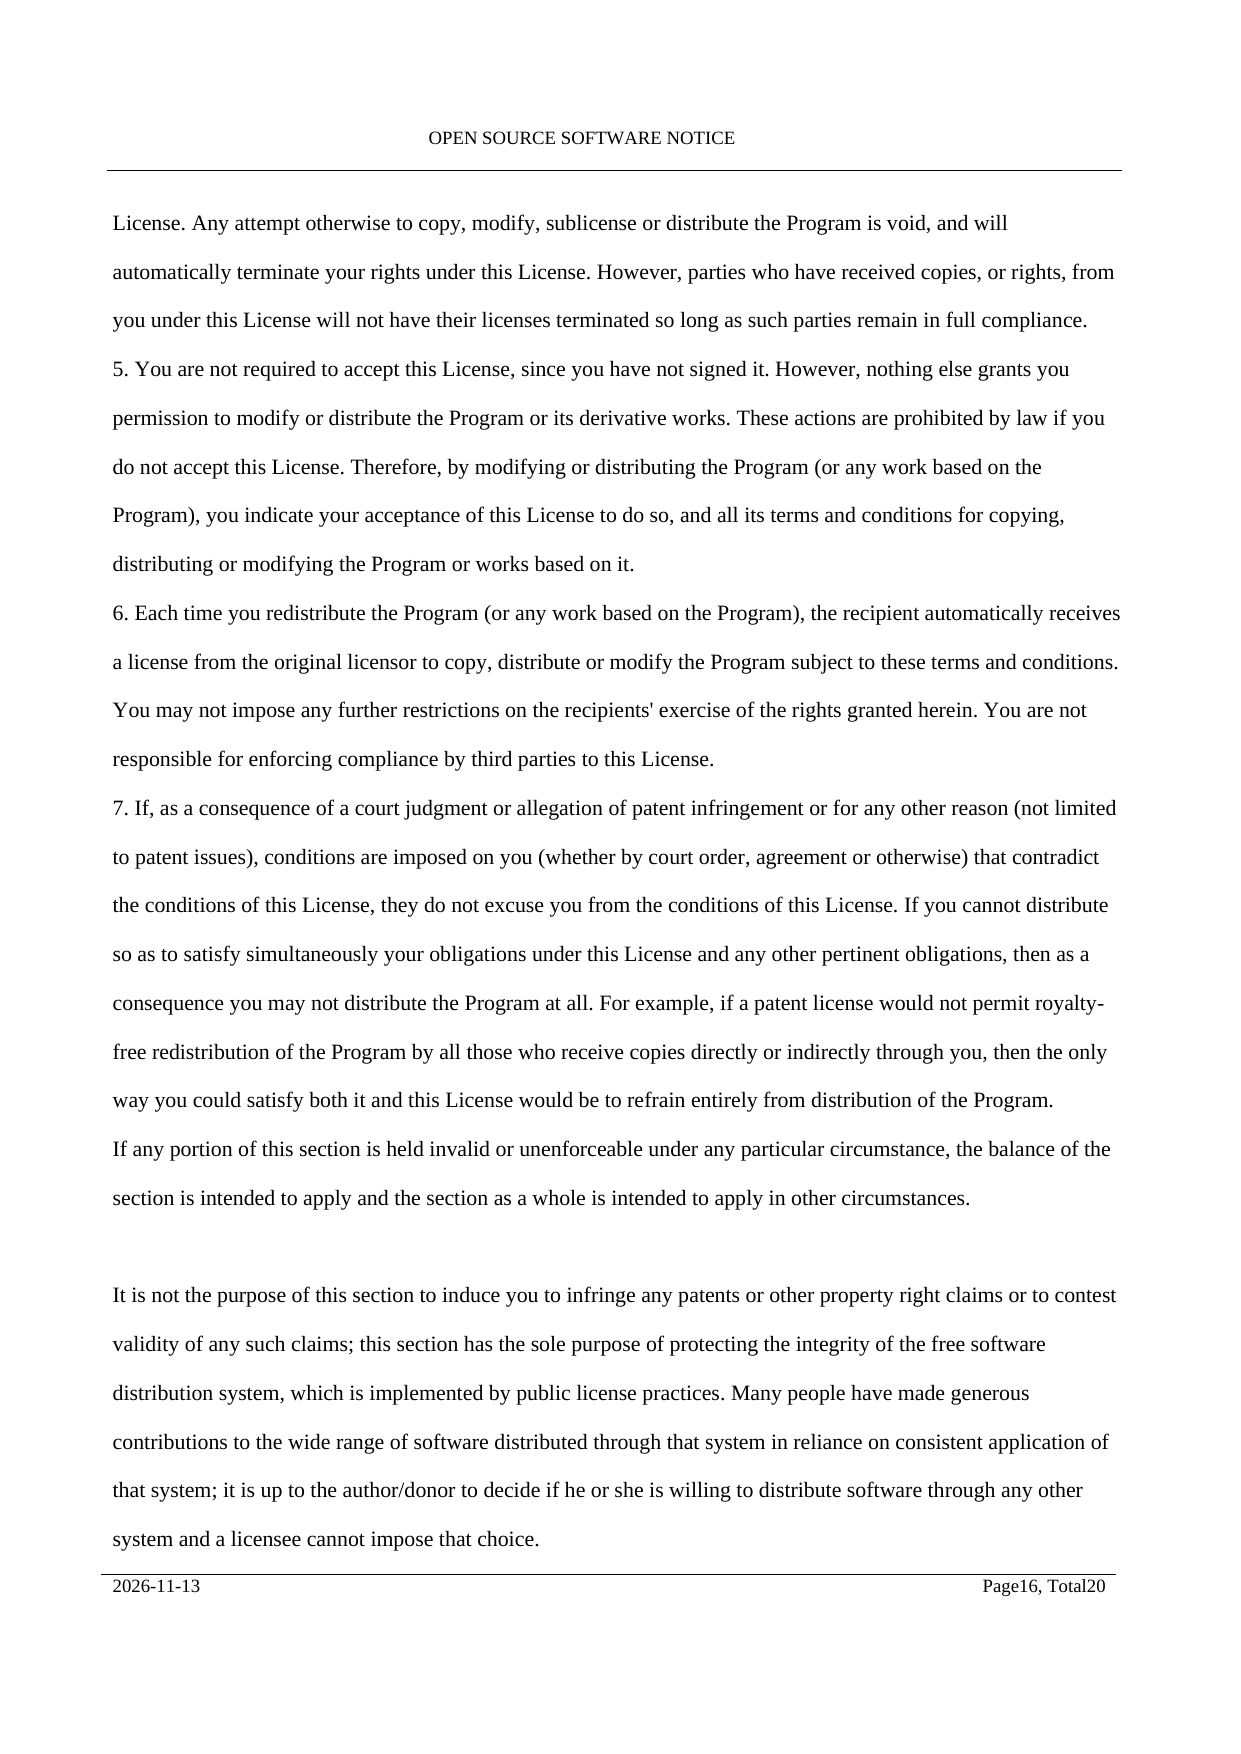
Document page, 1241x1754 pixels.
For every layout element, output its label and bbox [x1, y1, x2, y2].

text [112, 206, 1128, 1555]
